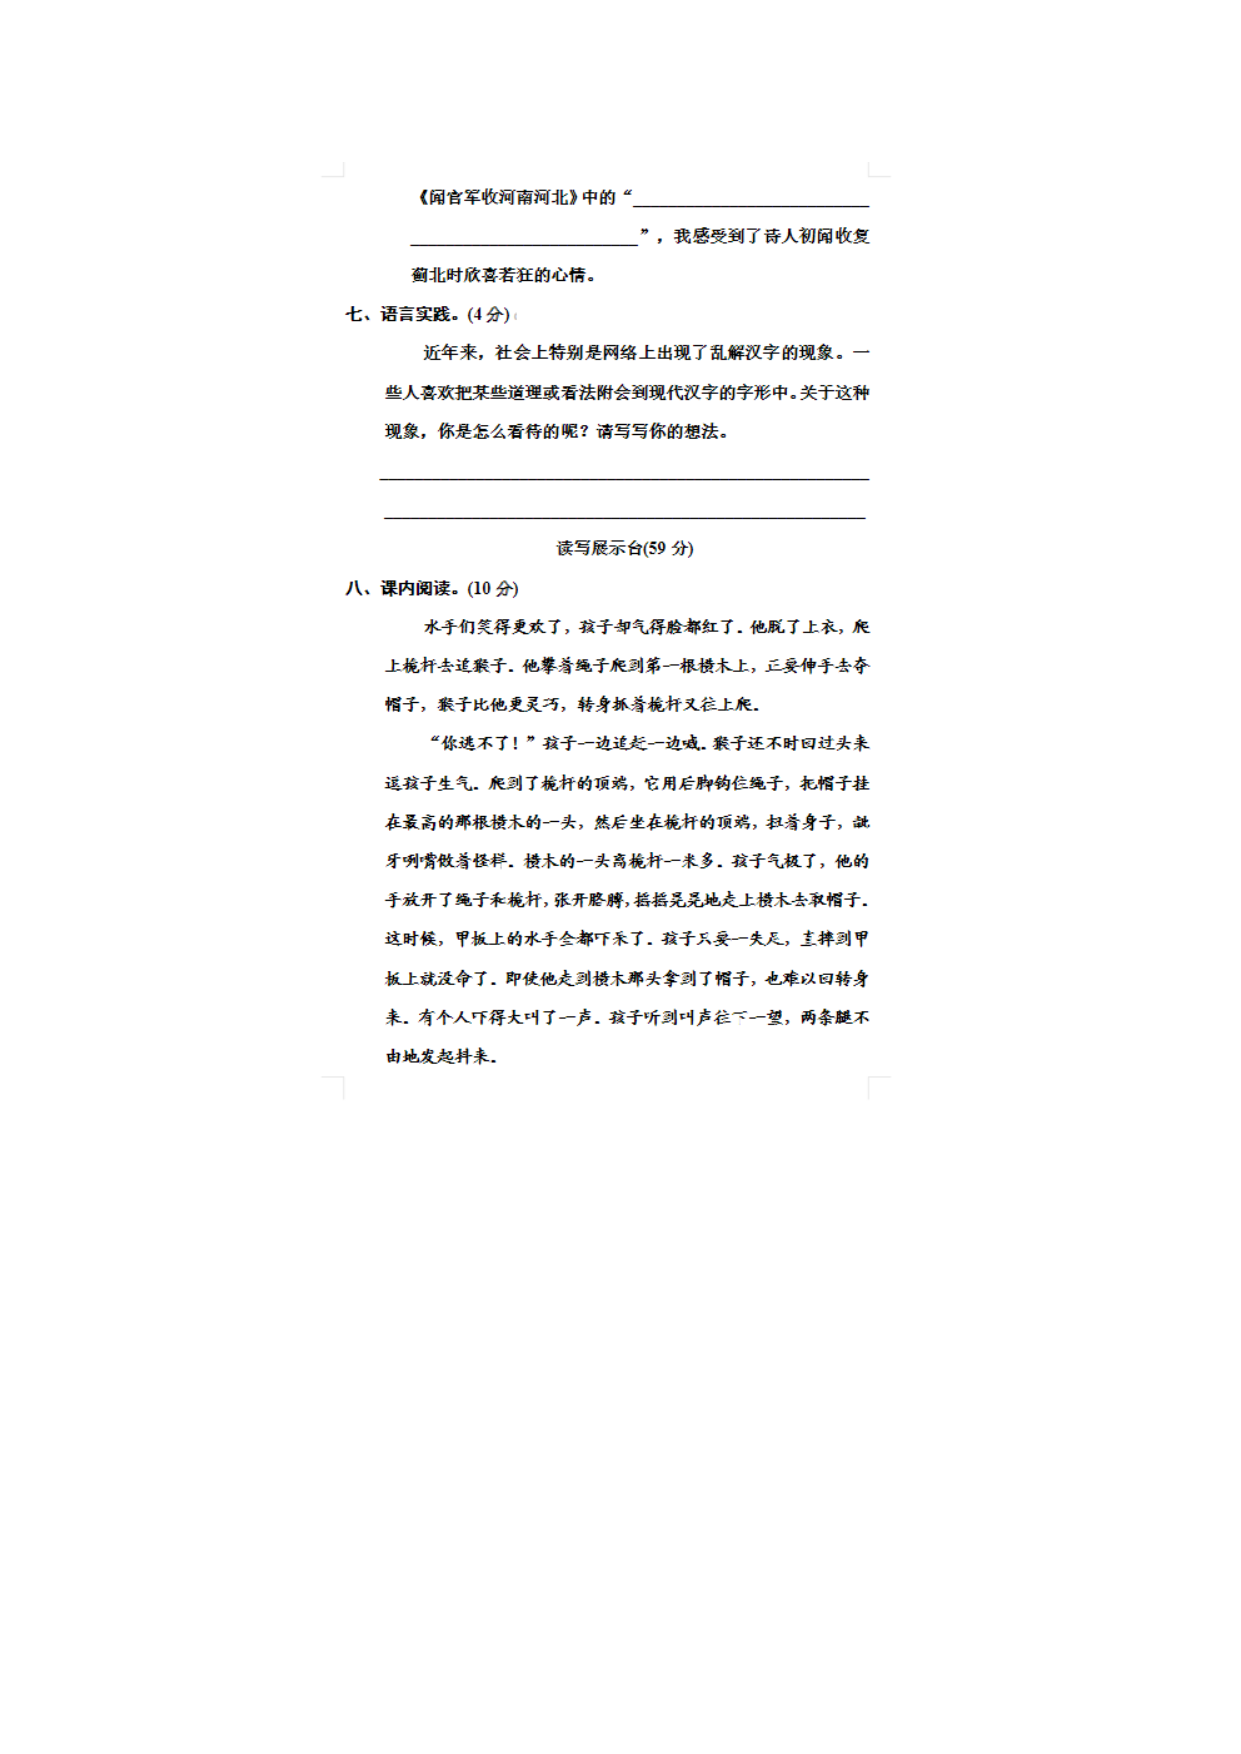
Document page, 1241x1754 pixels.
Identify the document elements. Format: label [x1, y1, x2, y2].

picture [318, 162, 922, 1109]
